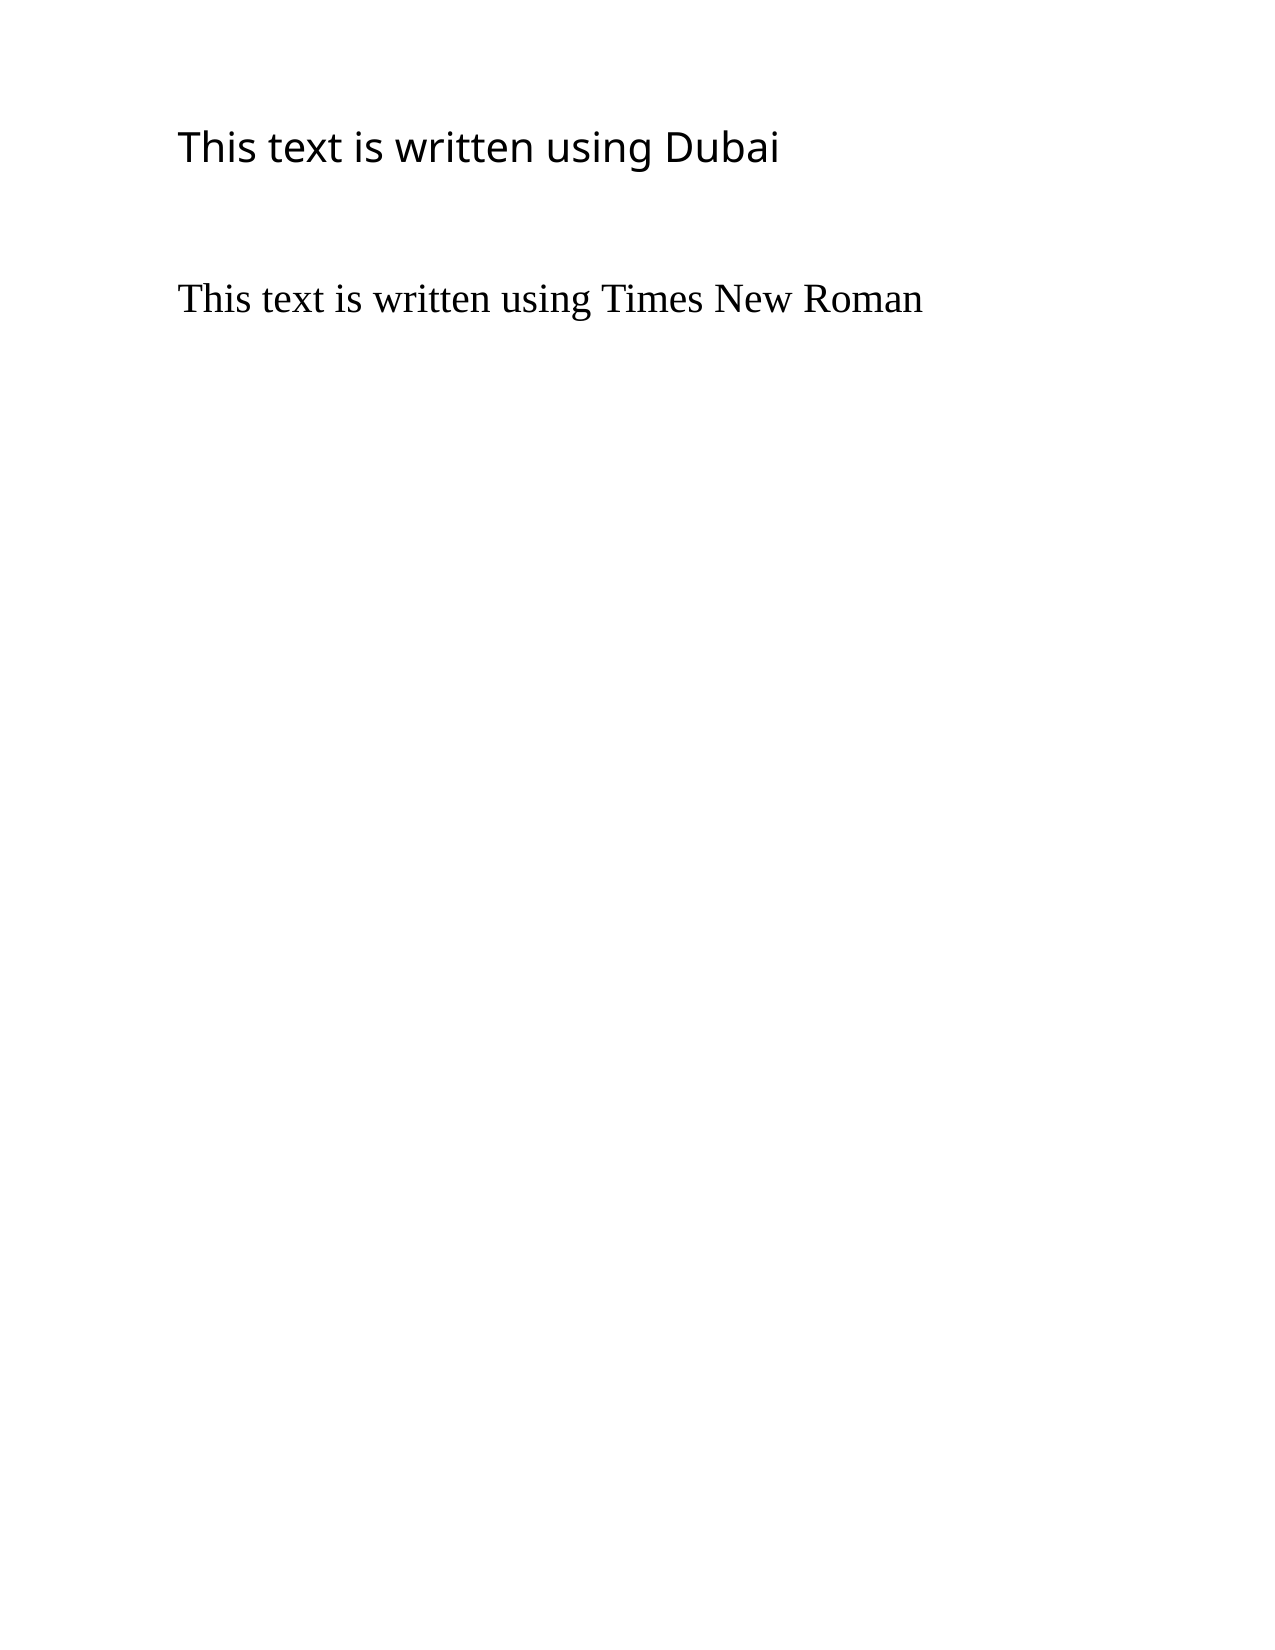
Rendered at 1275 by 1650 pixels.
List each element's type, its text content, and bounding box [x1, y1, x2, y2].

text This text is written using Dubai [177, 118, 1186, 175]
text This text is written using Times New Roman [177, 274, 1186, 322]
